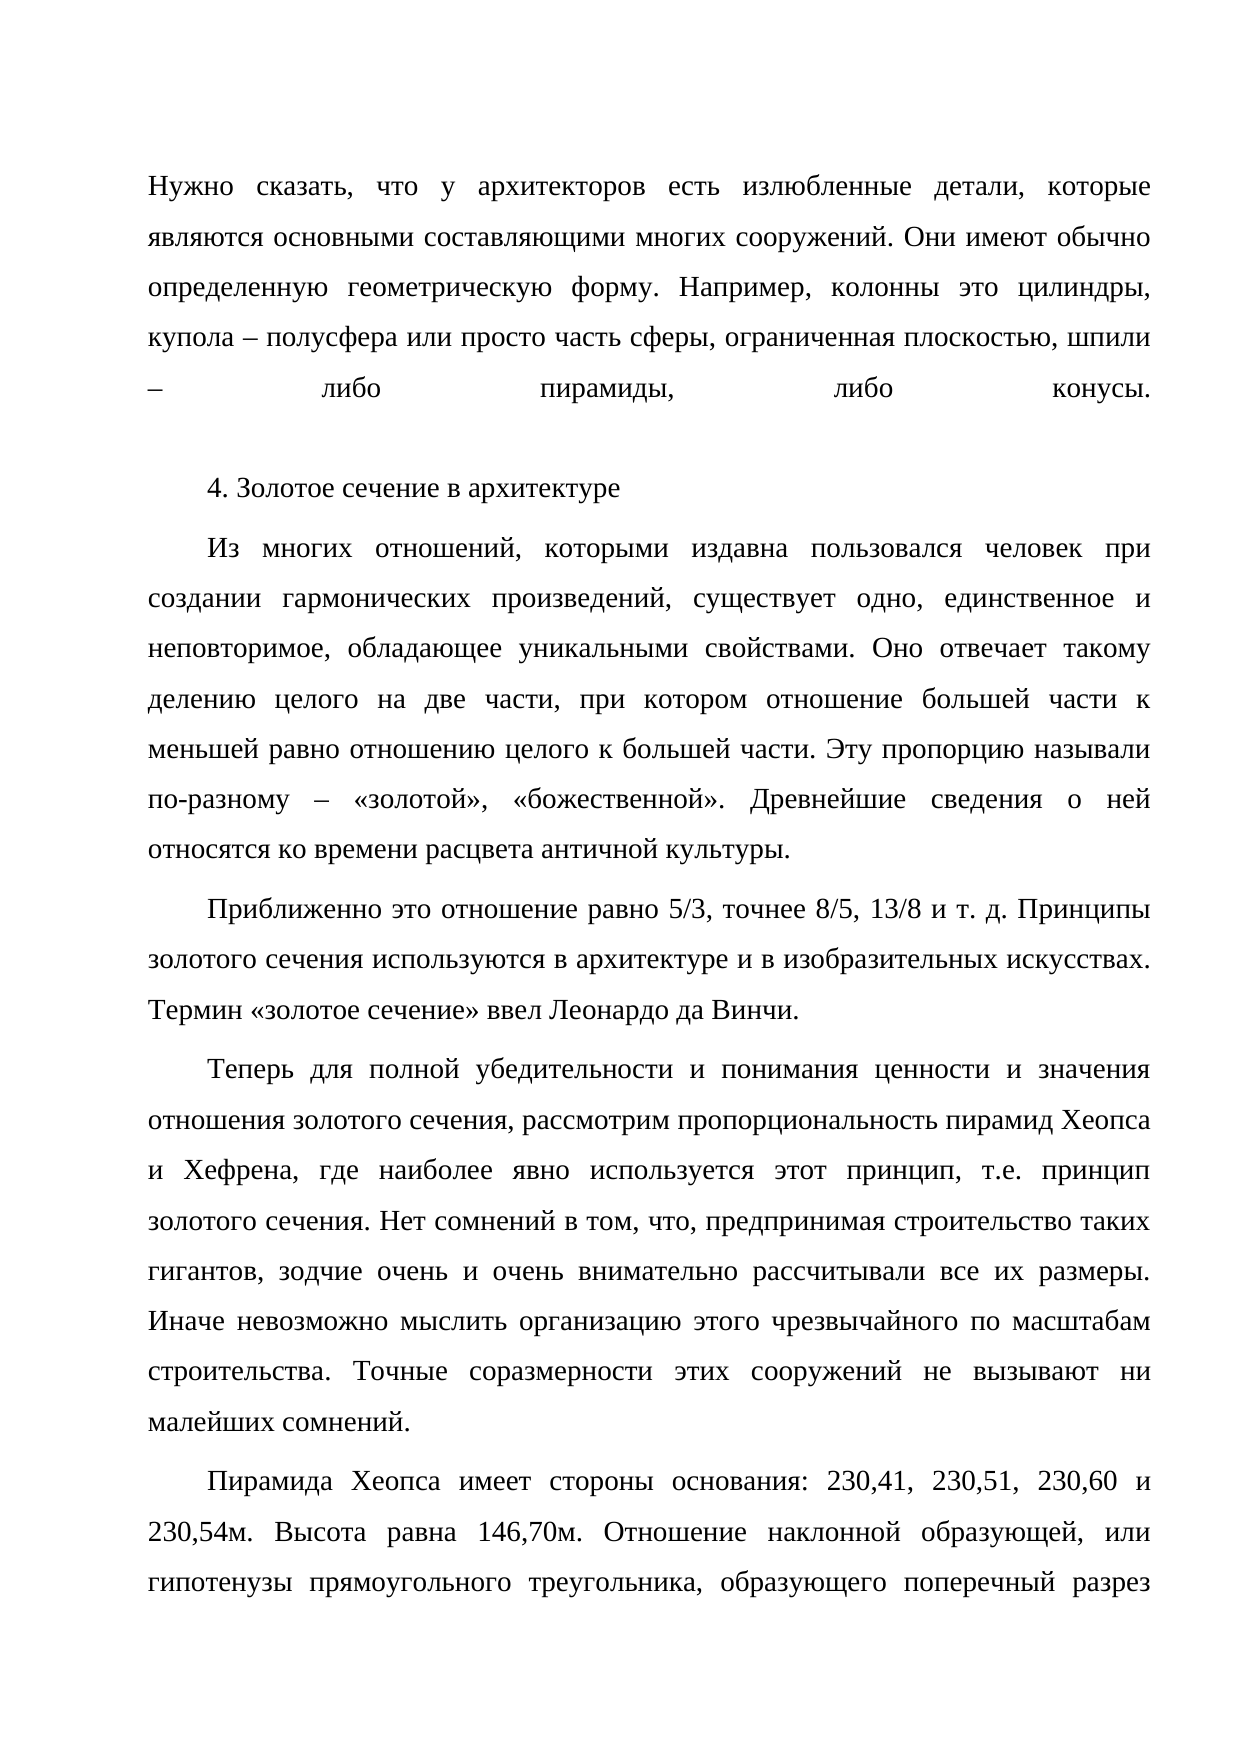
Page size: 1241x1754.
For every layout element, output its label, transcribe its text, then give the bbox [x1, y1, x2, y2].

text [148, 1463, 1152, 1598]
text Теперь для полной убедительности и понимания ценности и значения отношения золотого сечения, рассмотрим пропорциональность пирамид Хеопса и Хефрена, где наиболее явно используется этот принцип, т.е. принцип золотого сечения. Нет сомнений в том, что, предпринимая строительство таких гигантов, зодчие очень и очень внимательно рассчитывали все их размеры. Иначе невозможно мыслить организацию этого чрезвычайного по масштабам строительства. Точные соразмерности этих сооружений не вызывают ни малейших сомнений. [148, 1052, 1152, 1437]
text Из многих отношений, которыми издавна пользовался человек при создании гармонических произведений, существует одно, единственное и неповторимое, обладающее уникальными свойствами. Оно отвечает такому делению целого на две части, при котором отношение большей части к меньшей равно отношению целого к большей части. Эту пропорцию называли по-разному – «золотой», «божественной». Древнейшие сведения о ней относятся ко времени расцвета античной культуры. [148, 530, 1152, 865]
text 4. Золотое сечение в архитектуре [148, 470, 1152, 504]
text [148, 118, 1152, 446]
text Приближенно это отношение равно 5/3, точнее 8/5, 13/8 и т. д. Принципы золотого сечения используются в архитектуре и в изобразительных искусствах. Термин «золотое сечение» ввел Леонардо да Винчи. [148, 891, 1152, 1026]
